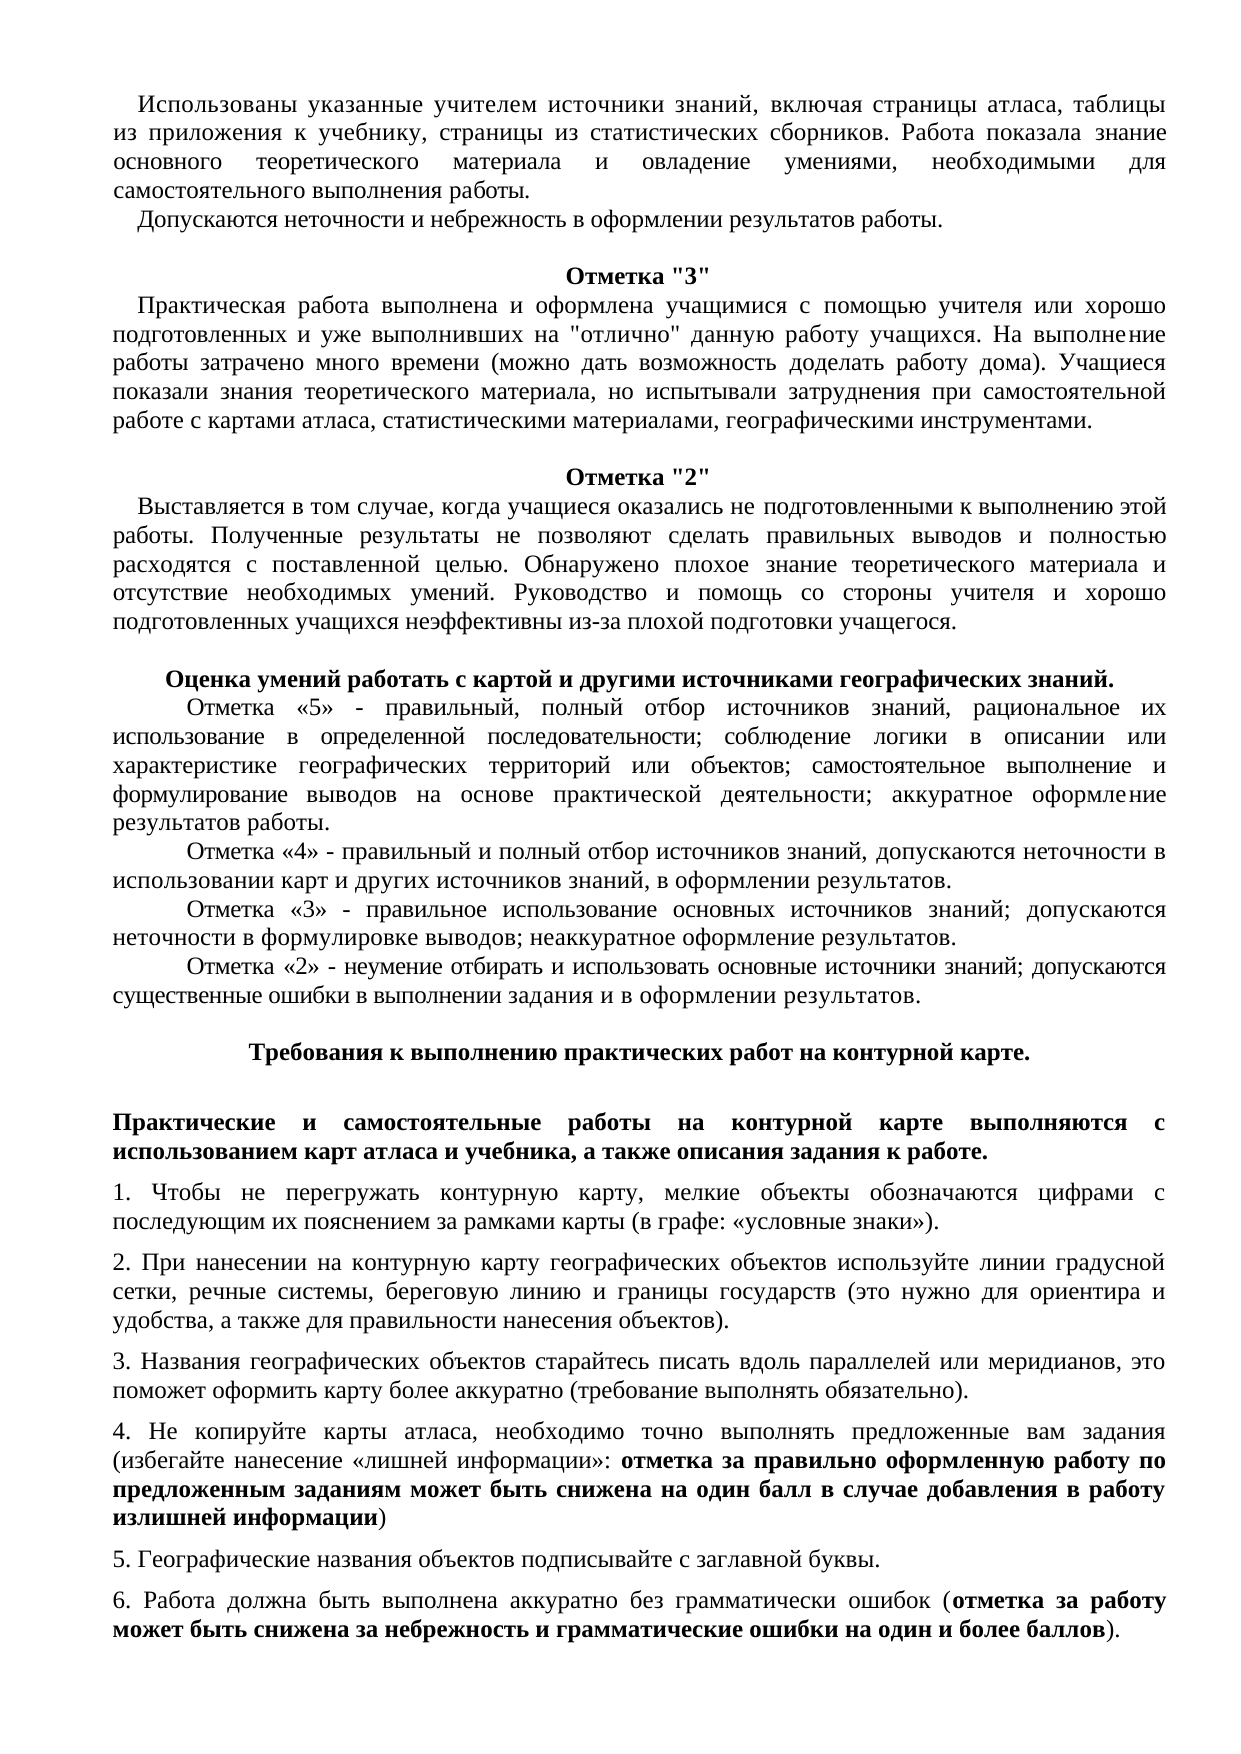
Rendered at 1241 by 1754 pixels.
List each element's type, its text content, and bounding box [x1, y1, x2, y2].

text Отметка «3» - правильное использование основных источников знаний; допускаются неточности в формулировке выводов; неаккуратное оформление результатов. [112, 894, 1167, 951]
text Оценка умений работать с картой и другими источниками географических знаний. [112, 664, 1167, 692]
text 4. Не копируйте карты атласа, необходимо точно выполнять предложенные вам задания (избегайте нанесение «лишней информации»: отметка за правильно оформленную работу по предложенным заданиям может быть снижена на один балл в случае добавления в работу излишней информации) [112, 1416, 1167, 1531]
text 2. При нанесении на контурную карту географических объектов используйте линии градусной сетки, речные системы, береговую линию и границы государств (это нужно для ориентира и удобства, а также для правильности нанесения объектов). [112, 1247, 1167, 1334]
text Практические и самостоятельные работы на контурной карте выполняются с использованием карт атласа и учебника, а также описания задания к работе. [112, 1107, 1167, 1165]
text Отметка «5» - правильный, полный отбор источников знаний, рациональное их использование в определенной последовательности; соблюдение логики в описании или характеристике географических территорий или объектов; самостоятельное выполнение и формулирование выводов на основе практической деятельности; аккуратное оформление результатов работы. [112, 692, 1167, 836]
text Практическая работа выполнена и оформлена учащимися с помощью учителя или хорошо подготовленных и уже выполнивших на "отлично" данную работу учащихся. На выполнение работы затрачено много времени (можно дать возможность доделать работу дома). Учащиеся показали знания теоретического материала, но испытывали затруднения при самостоятельной работе с картами атласа, статистическими материалами, географическими инструментами. [112, 290, 1166, 434]
text Отметка "3" [112, 261, 1163, 290]
text Отметка «4» - правильный и полный отбор источников знаний, допускаются неточности в использовании карт и других источников знаний, в оформлении результатов. [112, 836, 1167, 894]
text 5. Географические названия объектов подписывайте с заглавной буквы. [112, 1544, 1167, 1572]
text 6. Работа должна быть выполнена аккуратно без грамматически ошибок (отметка за работу может быть снижена за небрежность и грамматические ошибки на один и более баллов). [112, 1585, 1167, 1642]
text Допускаются неточности и небрежность в оформлении результатов работы. [113, 204, 1166, 232]
title Требования к выполнению практических работ на контурной карте. [112, 1037, 1167, 1066]
text Отметка "2" [112, 462, 1163, 491]
text 3. Названия географических объектов старайтесь писать вдоль параллелей или меридианов, это поможет оформить карту более аккуратно (требование выполнять обязательно). [112, 1346, 1167, 1404]
text 1. Чтобы не перегружать контурную карту, мелкие объекты обозначаются цифрами с последующим их пояснением за рамками карты (в графе: «условные знаки»). [112, 1177, 1167, 1235]
text Использованы указанные учителем источники знаний, включая страницы атласа, таблицы из приложения к учебнику, страницы из статистических сборников. Работа показала знание основного теоретического материала и овладение умениями, необходимыми для самостоятельного выполнения работы. [113, 89, 1167, 204]
text Выставляется в том случае, когда учащиеся оказались не подготовленными к выполнению этой работы. Полученные результаты не позволяют сделать правильных выводов и полностью расходятся с поставленной целью. Обнаружено плохое знание теоретического материала и отсутствие необходимых умений. Руководство и помощь со стороны учителя и хорошо подготовленных учащихся неэффективны из-за плохой подготовки учащегося. [113, 491, 1167, 635]
text Отметка «2» - неумение отбирать и использовать основные источники знаний; допускаются существенные ошибки в выполнении задания и в оформлении результатов. [112, 951, 1167, 1009]
